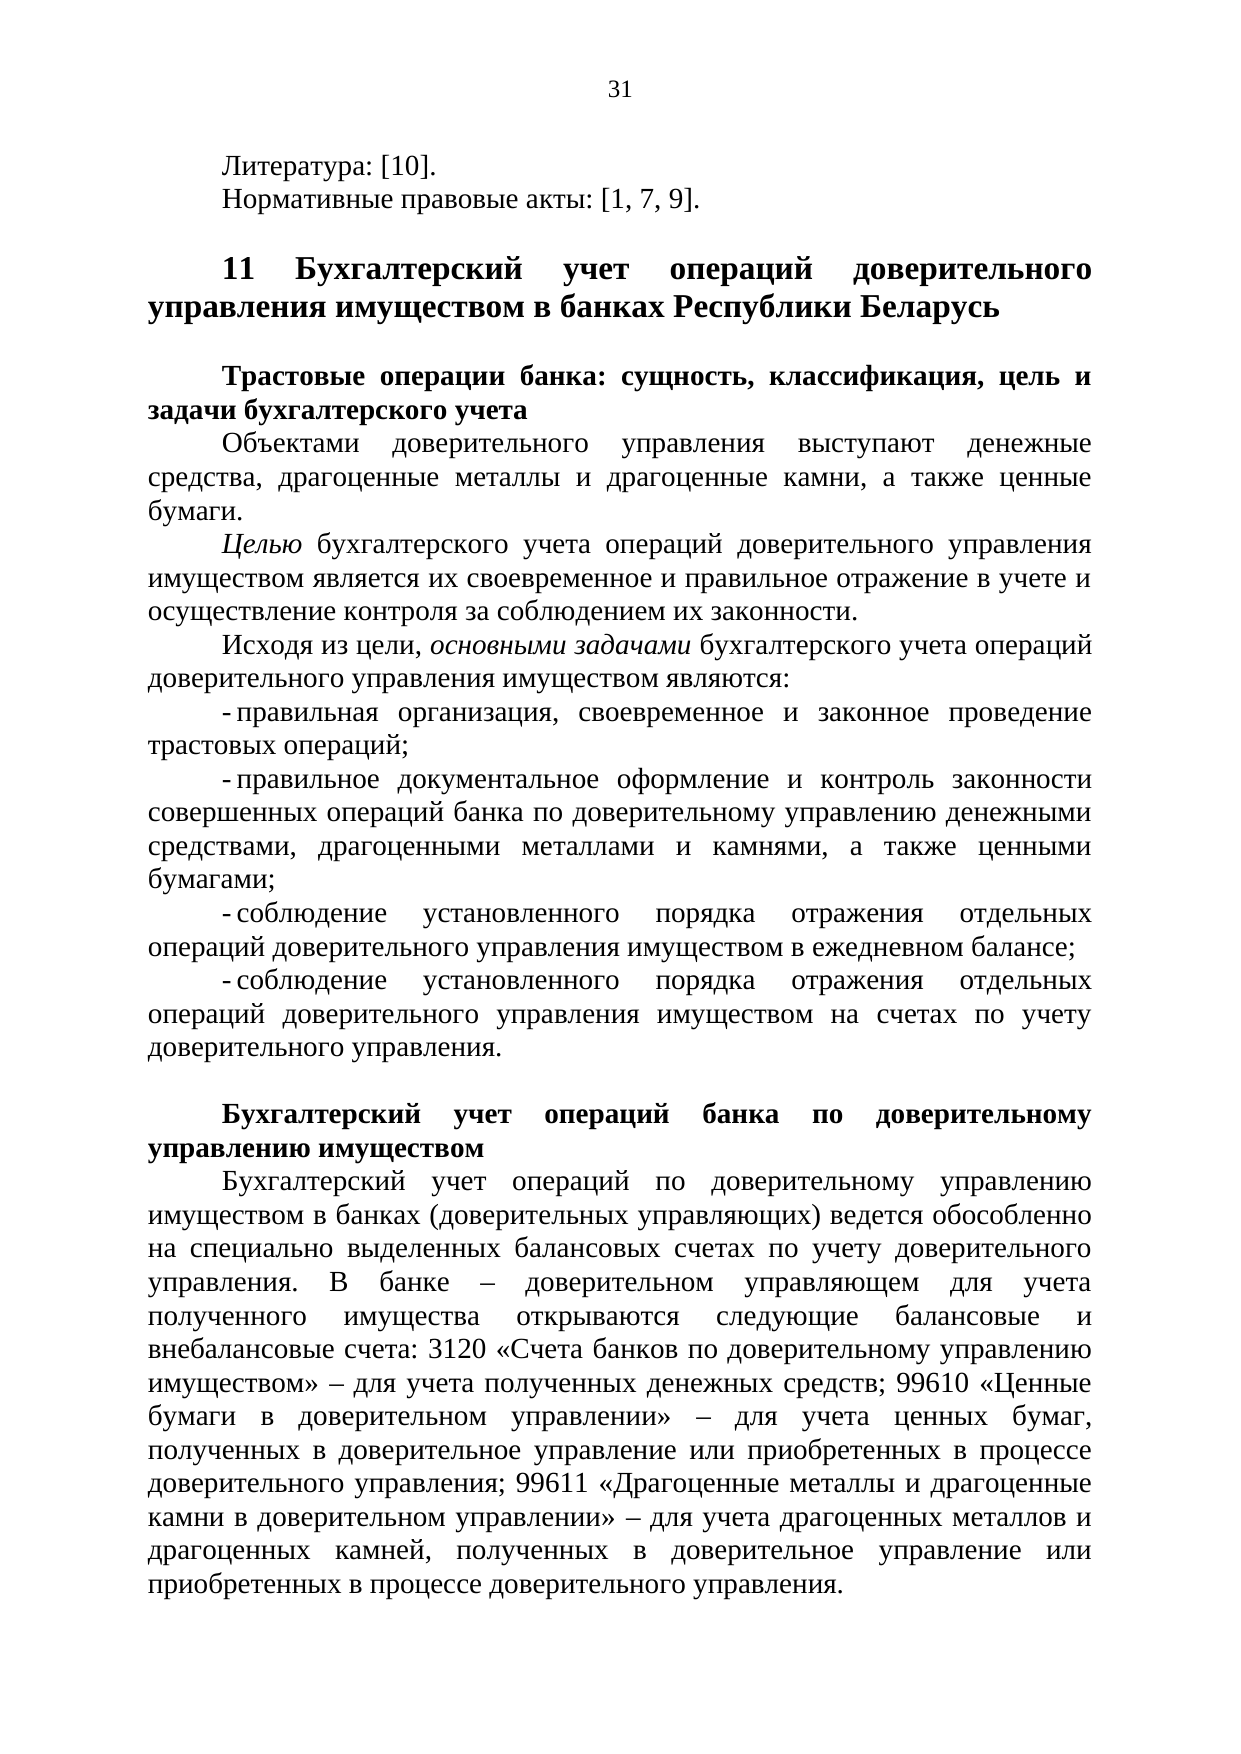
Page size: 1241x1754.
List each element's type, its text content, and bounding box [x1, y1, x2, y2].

list соблюдение установленного порядка отражения отдельных операций доверительного управления имуществом в ежедневном балансе; [148, 895, 1092, 962]
text Трастовые операции банка: сущность, классификация, цель и задачи бухгалтерского учета [148, 358, 1092, 426]
text Бухгалтерский учет операций по доверительному управлению имуществом в банках (доверительных управляющих) ведется обособленно на специально выделенных балансовых счетах по учету доверительного управления. В банке – доверительном управляющем для учета полученного имущества открываются следующие балансовые и внебалансовые счета: 3120 «Счета банков по доверительному управлению имуществом» – для учета полученных денежных средств; 99610 «Ценные бумаги в доверительном управлении» – для учета ценных бумаг, полученных в доверительное управление или приобретенных в процессе доверительного управления; 99611 «Драгоценные металлы и драгоценные камни в доверительном управлении» – для учета драгоценных металлов и драгоценных камней, полученных в доверительное управление или приобретенных в процессе доверительного управления. [148, 1163, 1092, 1599]
text Объектами доверительного управления выступают денежные средства, драгоценные металлы и драгоценные камни, а также ценные бумаги. [148, 426, 1092, 526]
text Целью бухгалтерского учета операций доверительного управления имуществом является их своевременное и правильное отражение в учете и осуществление контроля за соблюдением их законности. [148, 526, 1092, 627]
list правильная организация, своевременное и законное проведение трастовых операций; [148, 694, 1092, 761]
text Литература: [10]. [148, 148, 1092, 181]
list соблюдение установленного порядка отражения отдельных операций доверительного управления имуществом на счетах по учету доверительного управления. [148, 962, 1092, 1063]
text Бухгалтерский учет операций банка по доверительному управлению имуществом [148, 1096, 1092, 1163]
text 11 Бухгалтерский учет операций доверительного управления имуществом в банках Республики Беларусь [148, 248, 1092, 325]
text Нормативные правовые акты: [1, 7, 9]. [148, 181, 1092, 215]
text Исходя из цели, основными задачами бухгалтерского учета операций доверительного управления имуществом являются: [148, 627, 1092, 694]
list правильное документальное оформление и контроль законности совершенных операций банка по доверительному управлению денежными средствами, драгоценными металлами и камнями, а также ценными бумагами; [148, 761, 1092, 895]
